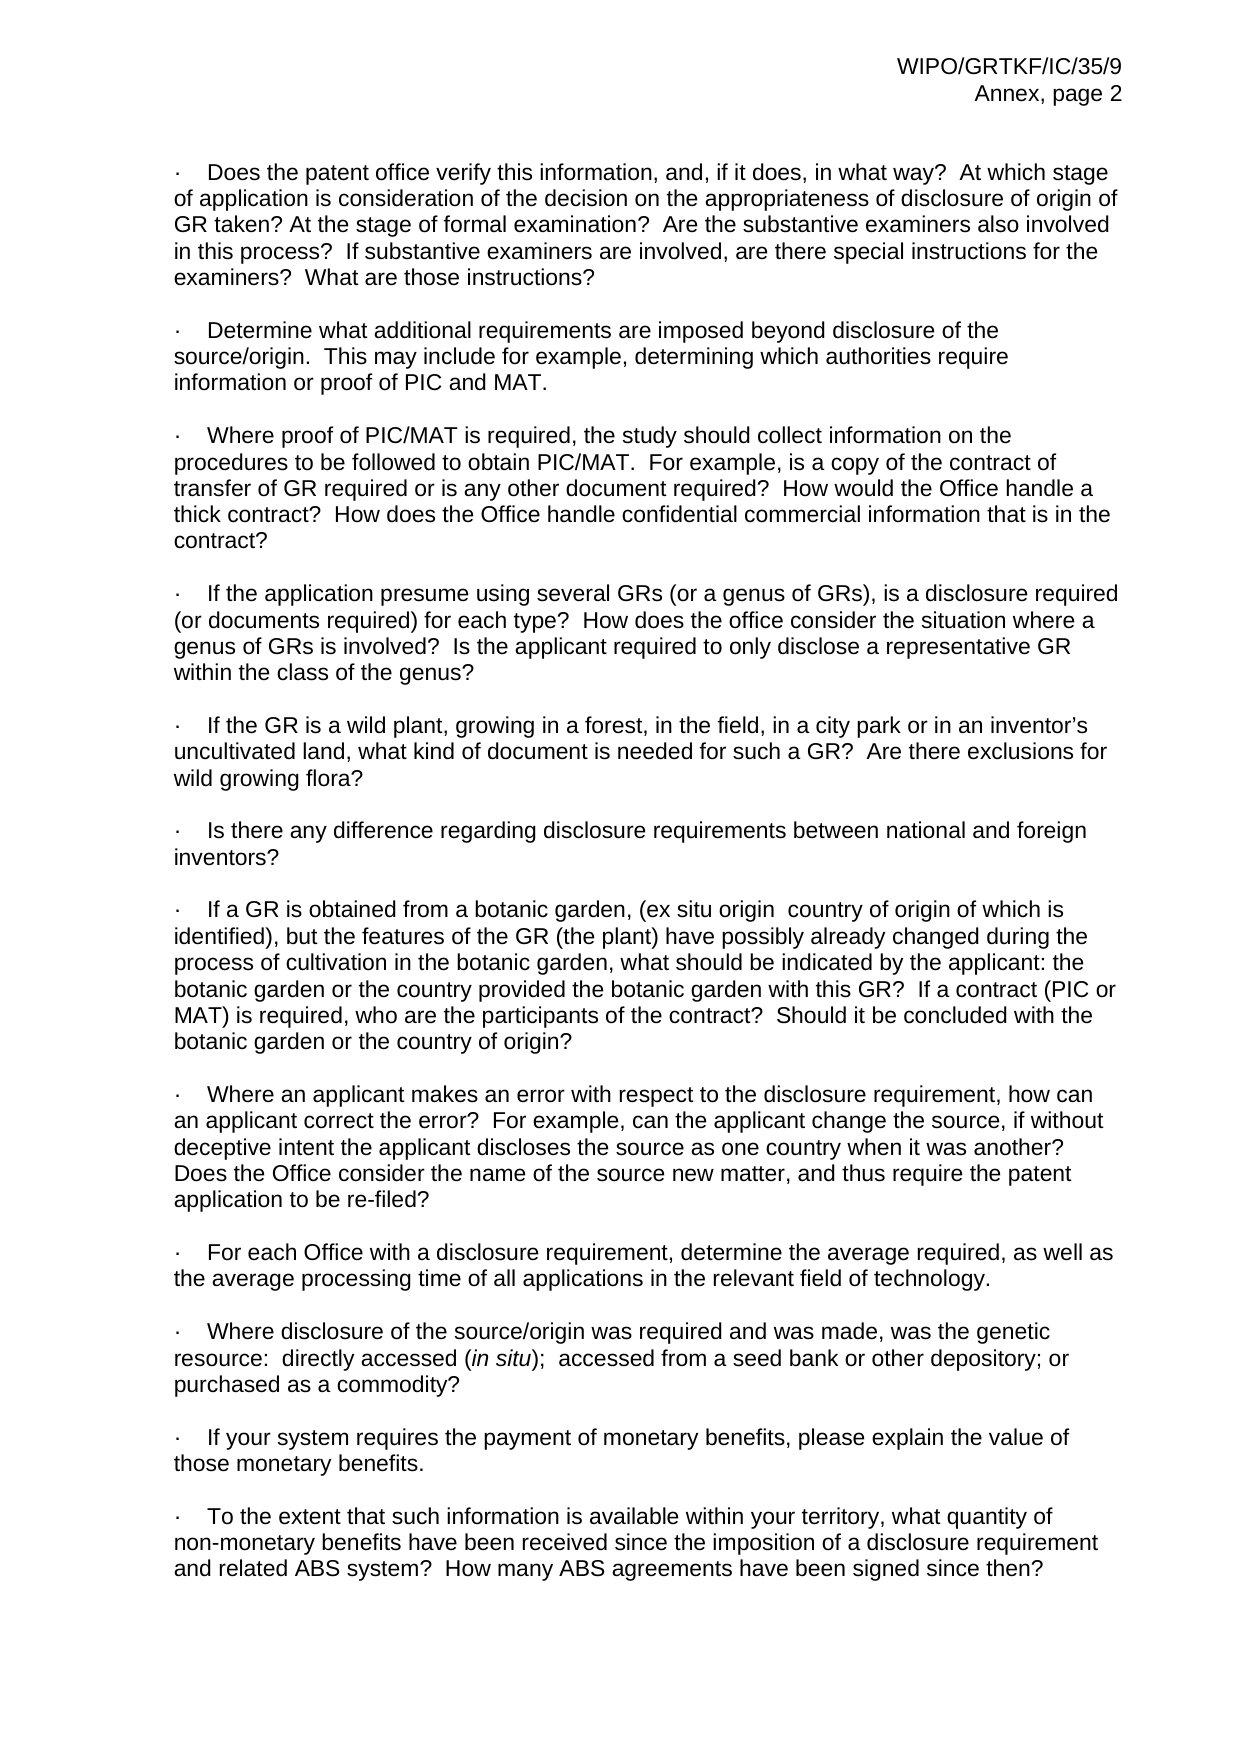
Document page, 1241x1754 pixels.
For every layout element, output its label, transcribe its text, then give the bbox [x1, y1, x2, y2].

list Where disclosure of the source/origin was required and was made, was the genetic resource: directly accessed (in situ); accessed from a seed bank or other depository; or purchased as a commodity? [173, 1318, 1122, 1397]
list Where proof of PIC/MAT is required, the study should collect information on the procedures to be followed to obtain PIC/MAT. For example, is a copy of the contract of transfer of GR required or is any other document required? How would the Office handle a thick contract? How does the Office handle confidential commercial information that is in the contract? [173, 422, 1122, 554]
list If your system requires the payment of monetary benefits, please explain the value of those monetary benefits. [173, 1423, 1122, 1476]
list Does the patent office verify this information, and, if it does, in what way? At which stage of application is consideration of the decision on the appropriateness of disclosure of origin of GR taken? At the stage of formal examination? Are the substantive examiners also involved in this process? If substantive examiners are involved, are there special instructions for the examiners? What are those instructions? [173, 158, 1122, 290]
list If the GR is a wild plant, growing in a forest, in the field, in a city park or in an inventor’s uncultivated land, what kind of document is needed for such a GR? Are there exclusions for wild growing flora? [173, 712, 1122, 791]
list Where an applicant makes an error with respect to the disclosure requirement, how can an applicant correct the error? For example, can the applicant change the source, if without deceptive intent the applicant discloses the source as one country when it was another? Does the Office consider the name of the source new matter, and thus require the patent application to be re-filed? [173, 1081, 1122, 1213]
list Is there any difference regarding disclosure requirements between national and foreign inventors? [173, 817, 1122, 870]
list For each Office with a disclosure requirement, determine the average required, as well as the average processing time of all applications in the relevant field of technology. [173, 1239, 1122, 1292]
list If a GR is obtained from a botanic garden, (ex situ origin country of origin of which is identified), but the features of the GR (the plant) have possibly already changed during the process of cultivation in the botanic garden, what should be indicated by the applicant: the botanic garden or the country provided the botanic garden with this GR? If a contract (PIC or MAT) is required, who are the participants of the contract? Should it be concluded with the botanic garden or the country of origin? [173, 896, 1122, 1054]
list To the extent that such information is available within your territory, what quantity of non-monetary benefits have been received since the imposition of a disclosure requirement and related ABS system? How many ABS agreements have been signed since then? [173, 1503, 1122, 1582]
list Determine what additional requirements are imposed beyond disclosure of the source/origin. This may include for example, determining which authorities require information or proof of PIC and MAT. [173, 317, 1122, 396]
list If the application presume using several GRs (or a genus of GRs), is a disclosure required (or documents required) for each type? How does the office consider the situation where a genus of GRs is involved? Is the applicant required to only disclose a representative GR within the class of the genus? [173, 580, 1122, 686]
